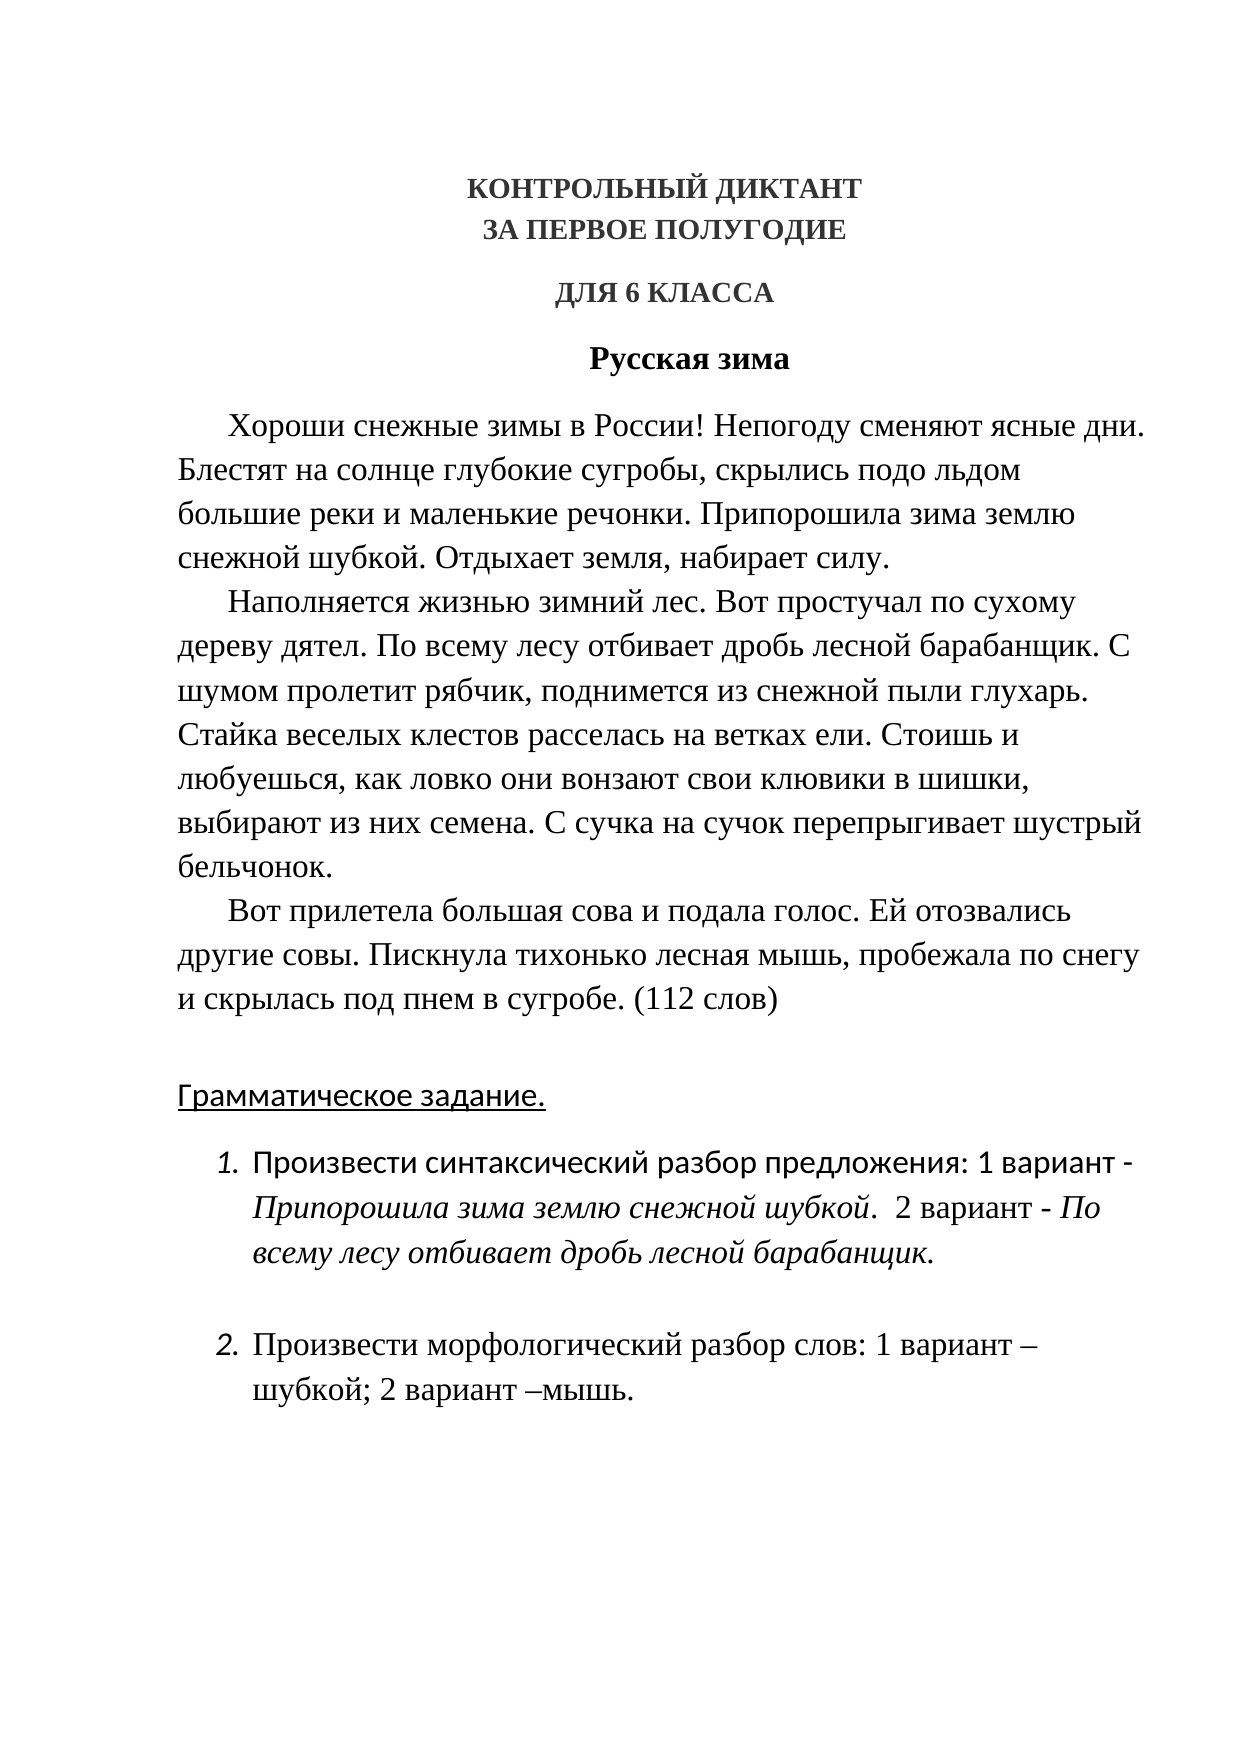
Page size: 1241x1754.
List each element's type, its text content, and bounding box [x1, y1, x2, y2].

text ДЛЯ 6 КЛАССА [177, 275, 1152, 309]
text Русская зима [177, 338, 1152, 376]
list Произвести морфологический разбор слов: 1 вариант –шубкой; 2 вариант –мышь. [215, 1323, 1152, 1407]
text КОНТРОЛЬНЫЙ ДИКТАНТ [177, 171, 1152, 205]
text Хороши снежные зимы в России! Непогоду сменяют ясные дни. Блестят на солнце глубокие сугробы, скрылись подо льдом большие реки и маленькие речонки. Припорошила зима землю снежной шубкой. Отдыхает земля, набирает силу. Наполняется жизнью зимний лес. Вот простучал по сухому дереву дятел. По всему лесу отбивает дробь лесной барабанщик. С шумом пролетит рябчик, поднимется из снежной пыли глухарь. Стайка веселых клестов расселась на ветках ели. Стоишь и любуешься, как ловко они вонзают свои клювики в шишки, выбирают из них семена. С сучка на сучок перепрыгивает шустрый бельчонок. Вот прилетела большая сова и подала голос. Ей отозвались другие совы. Пискнула тихонько лесная мышь, пробежала по снегу и скрылась под пнем в сугробе. (112 слов) [177, 405, 1152, 1049]
text Грамматическое задание. [177, 1074, 1152, 1114]
list Произвести синтаксический разбор предложения: 1 вариант - Припорошила зима землю снежной шубкой. 2 вариант - По всему лесу отбивает дробь лесной барабанщик. [215, 1141, 1152, 1270]
text ЗА ПЕРВОЕ ПОЛУГОДИЕ [177, 212, 1152, 246]
